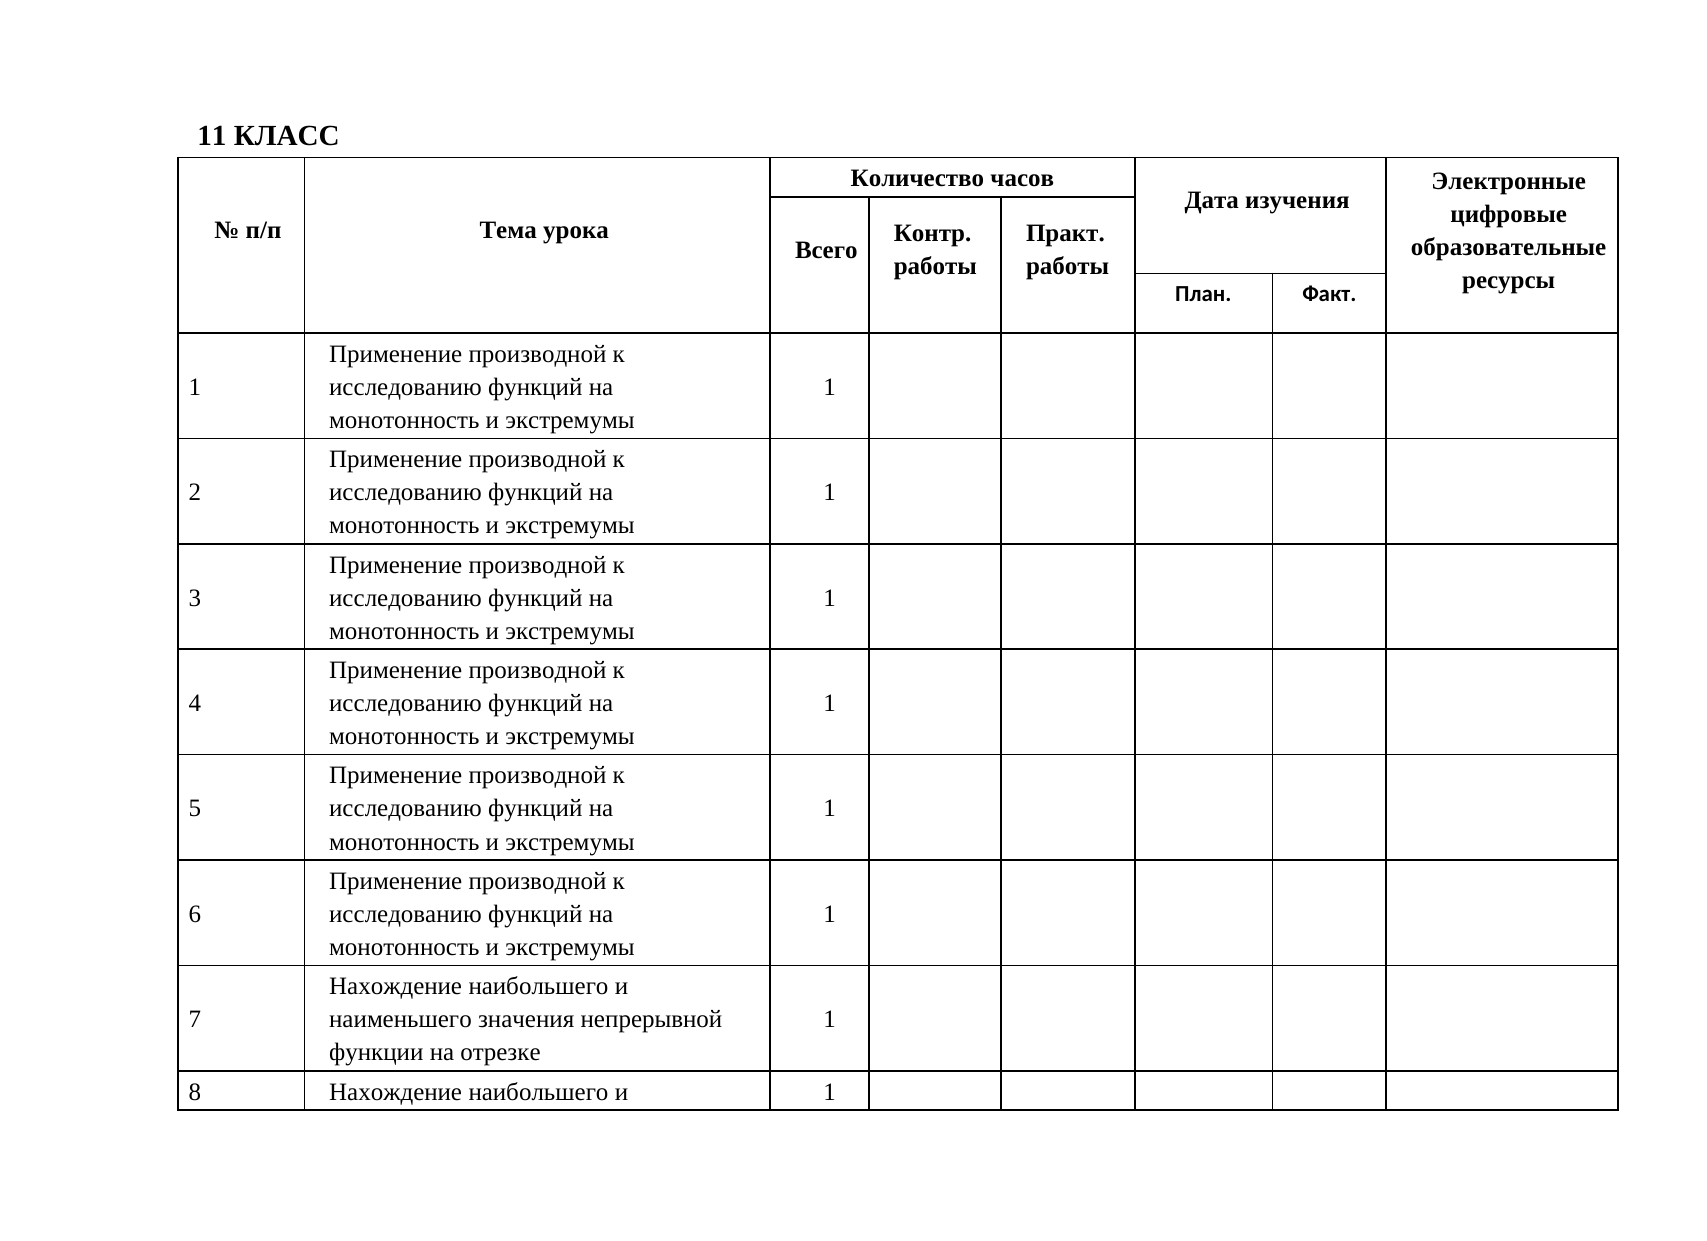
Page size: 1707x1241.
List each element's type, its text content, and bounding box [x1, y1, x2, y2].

table_cell [1136, 966, 1272, 1070]
table_cell [1002, 334, 1134, 437]
table_cell План. [1136, 274, 1272, 332]
table_cell [1136, 1072, 1272, 1109]
table_header Тема урока [305, 158, 769, 332]
table_cell [1387, 966, 1617, 1070]
table_cell [1273, 861, 1385, 964]
table_cell [1387, 334, 1617, 437]
table_cell [1273, 439, 1385, 543]
table_cell 3 [179, 545, 304, 648]
table_cell [1136, 861, 1272, 964]
table_cell 1 [771, 650, 868, 754]
table_cell 5 [179, 755, 304, 859]
table_cell [1273, 545, 1385, 648]
table_cell [1387, 1072, 1617, 1109]
table_cell [1002, 545, 1134, 648]
table_header Дата изучения [1136, 158, 1385, 273]
table_cell [870, 650, 1000, 754]
table_cell 4 [179, 650, 304, 754]
table_cell 7 [179, 966, 304, 1070]
table_cell [1002, 966, 1134, 1070]
table_cell Всего [771, 198, 868, 332]
table_cell 6 [179, 861, 304, 964]
table_cell [1136, 439, 1272, 543]
table_cell [1273, 755, 1385, 859]
table_cell [870, 1072, 1000, 1109]
table_cell 2 [179, 439, 304, 543]
table_cell [1387, 545, 1617, 648]
table_header № п/п [179, 158, 304, 332]
table_cell Применение производной к исследованию функций на монотонность и экстремумы [305, 755, 769, 859]
table_cell Применение производной к исследованию функций на монотонность и экстремумы [305, 334, 769, 437]
table_cell [870, 334, 1000, 437]
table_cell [305, 966, 769, 1070]
table_cell [870, 861, 1000, 964]
table_cell [1273, 334, 1385, 437]
table_cell 1 [771, 545, 868, 648]
table_cell [1387, 861, 1617, 964]
table_cell Применение производной к исследованию функций на монотонность и экстремумы [305, 545, 769, 648]
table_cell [305, 1072, 769, 1109]
table_cell 8 [179, 1072, 304, 1109]
table_cell 1 [771, 334, 868, 437]
table_cell Применение производной к исследованию функций на монотонность и экстремумы [305, 439, 769, 543]
table_cell [870, 439, 1000, 543]
table_cell [1273, 650, 1385, 754]
table_cell [1002, 755, 1134, 859]
table_cell [870, 755, 1000, 859]
table_cell 1 [771, 755, 868, 859]
table_cell [1136, 545, 1272, 648]
table_cell [1136, 755, 1272, 859]
table_cell [1002, 650, 1134, 754]
table_cell Практ. работы [1002, 198, 1134, 332]
table_header Электронные цифровые образовательные ресурсы [1387, 158, 1617, 332]
table_cell [1002, 439, 1134, 543]
table_cell 1 [771, 861, 868, 964]
table_cell Контр. работы [870, 198, 1000, 332]
table_cell [1273, 966, 1385, 1070]
table_cell [870, 545, 1000, 648]
table_cell Применение производной к исследованию функций на монотонность и экстремумы [305, 861, 769, 964]
table_cell [1002, 861, 1134, 964]
table_cell [1002, 1072, 1134, 1109]
text 11 КЛАСС [190, 118, 1618, 152]
table_cell 1 [771, 439, 868, 543]
table_cell [1387, 650, 1617, 754]
table_cell Факт. [1273, 274, 1385, 332]
table_cell 1 [771, 966, 868, 1070]
table_cell [1387, 755, 1617, 859]
table_cell 1 [179, 334, 304, 437]
table_cell [1136, 650, 1272, 754]
table_cell [1273, 1072, 1385, 1109]
table_cell [870, 966, 1000, 1070]
table_cell 1 [771, 1072, 868, 1109]
table_cell [1387, 439, 1617, 543]
table_cell [1136, 334, 1272, 437]
table_header Количество часов [771, 158, 1134, 196]
table_cell Применение производной к исследованию функций на монотонность и экстремумы [305, 650, 769, 754]
